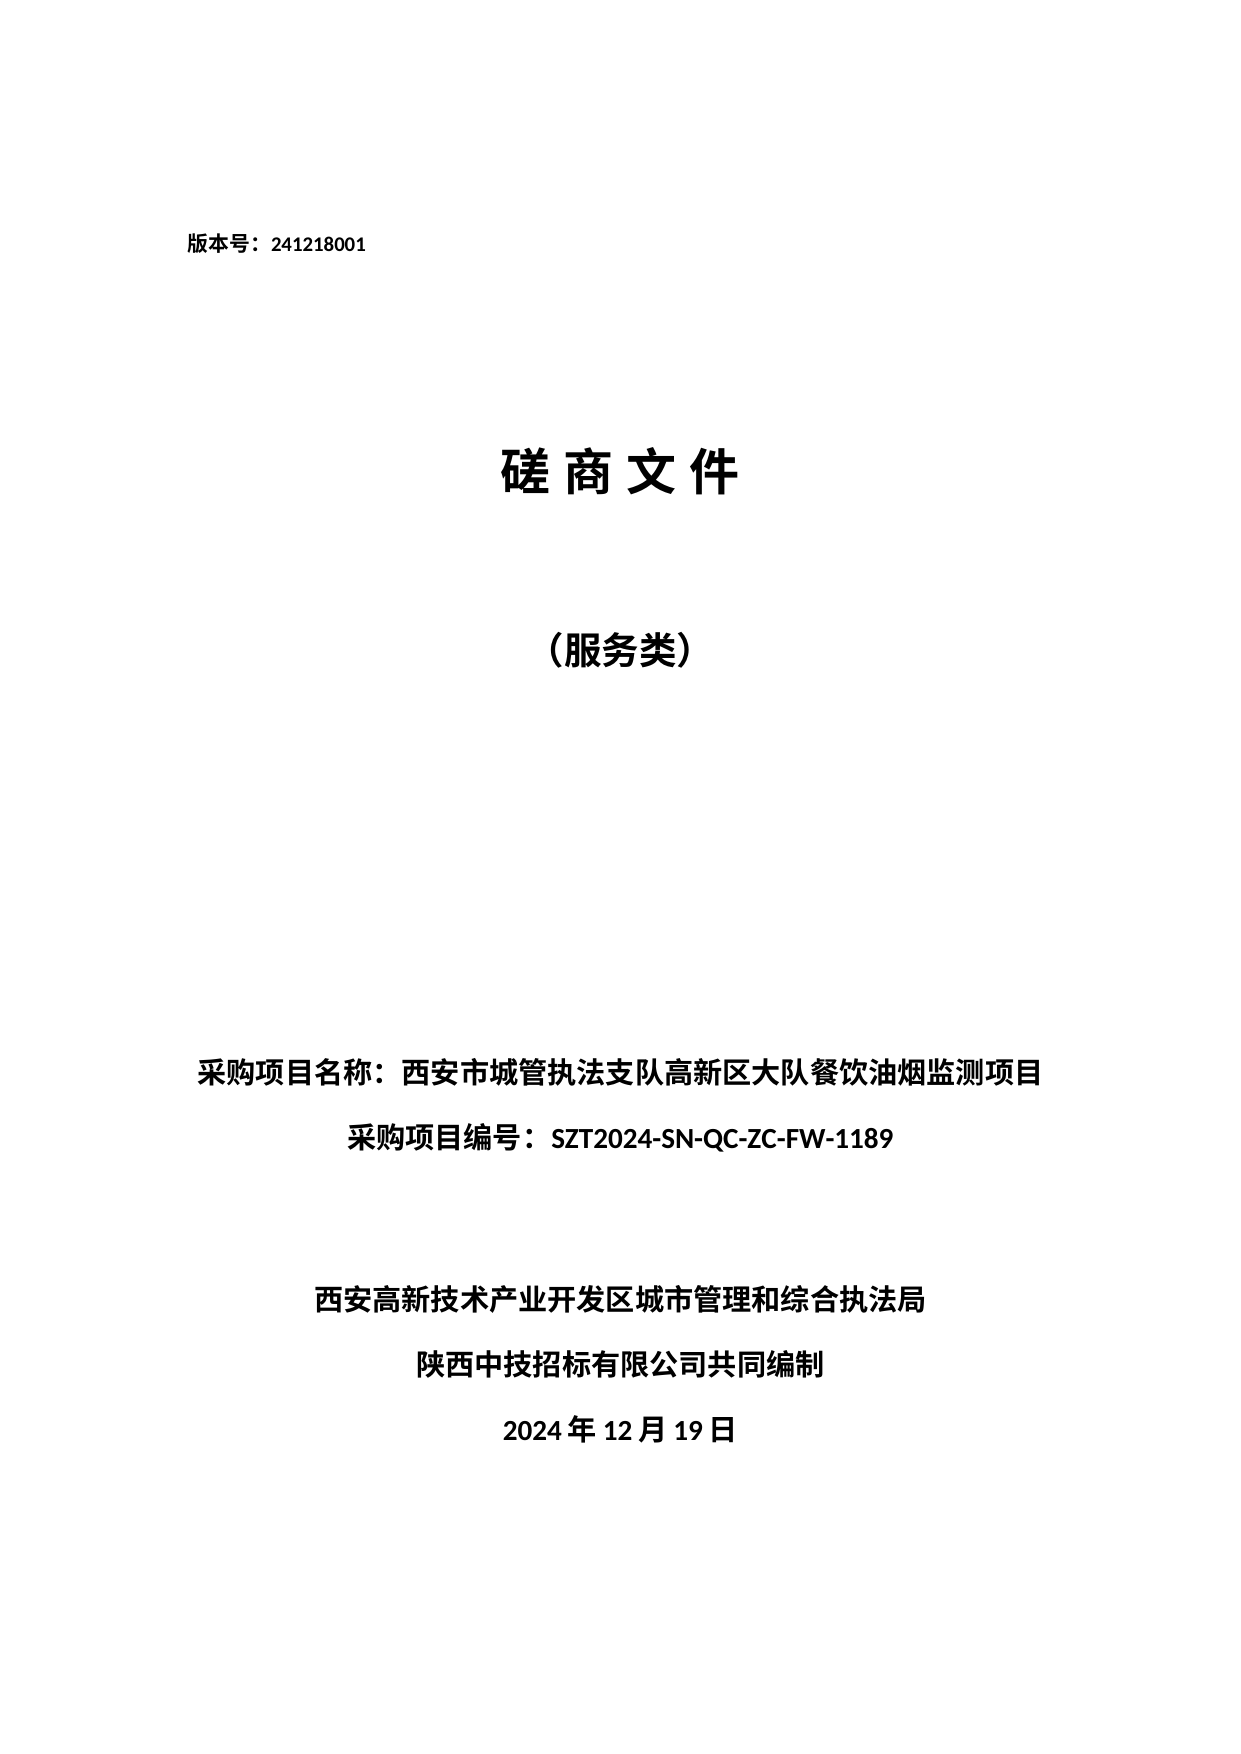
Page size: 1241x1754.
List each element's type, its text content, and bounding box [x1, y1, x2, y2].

text （服务类） [187, 617, 1053, 1039]
text 磋 商 文 件 [187, 422, 1053, 617]
text 西安高新技术产业开发区城市管理和综合执法局 [187, 1267, 1053, 1332]
text 陕西中技招标有限公司共同编制 [187, 1332, 1053, 1397]
text 版本号：241218001 [187, 227, 1053, 422]
text 采购项目编号：SZT2024-SN-QC-ZC-FW-1189 [187, 1104, 1053, 1267]
text 2024年12月19日 [187, 1397, 1053, 1462]
text 采购项目名称：西安市城管执法支队高新区大队餐饮油烟监测项目 [187, 1039, 1053, 1104]
